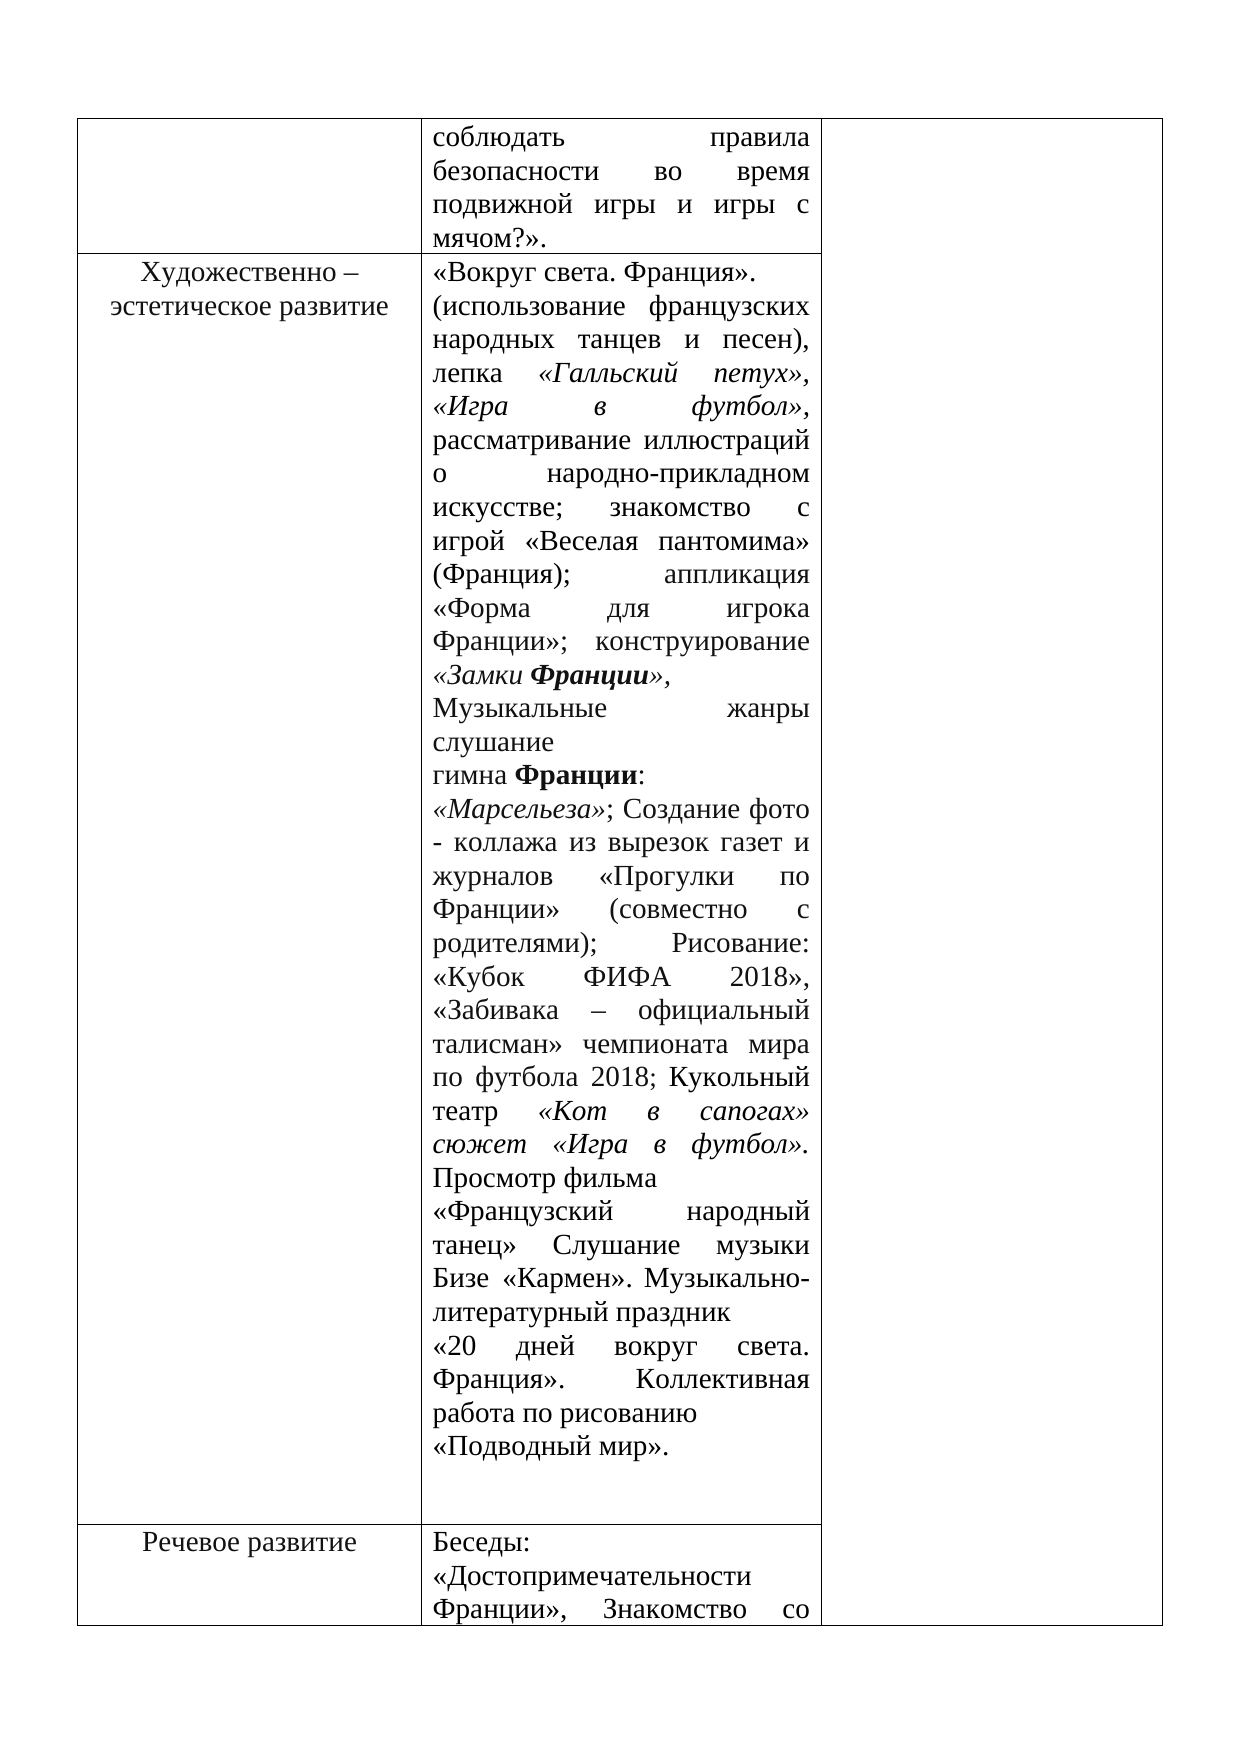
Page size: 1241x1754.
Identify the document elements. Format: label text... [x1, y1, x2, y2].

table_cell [78, 119, 421, 253]
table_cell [422, 1525, 821, 1625]
table_cell Художественно – эстетическое развитие [78, 254, 421, 1523]
table_cell Речевое развитие [78, 1525, 421, 1625]
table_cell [422, 119, 821, 253]
table_cell «Вокруг света. Франция». (использование французских народных танцев и песен), лепка «Галльский петух», «Игра в футбол», рассматривание иллюстраций о народно-прикладном искусстве; знакомство с игрой «Веселая пантомима» (Франция); аппликация «Форма для игрока Франции»; конструирование «Замки Франции», Музыкальные жанры слушание гимна Франции: «Марсельеза»; Создание фото - коллажа из вырезок газет и журналов «Прогулки по Франции» (совместно с родителями); Рисование: «Кубок ФИФА 2018», «Забивака – официальный талисман» чемпионата мира по футбола 2018; Кукольный театр «Кот в сапогах» сюжет «Игра в футбол». Просмотр фильма «Французский народный танец» Слушание музыки Бизе «Кармен». Музыкально-литературный праздник «20 дней вокруг света. Франция». Коллективная работа по рисованию «Подводный мир». [422, 254, 821, 1523]
